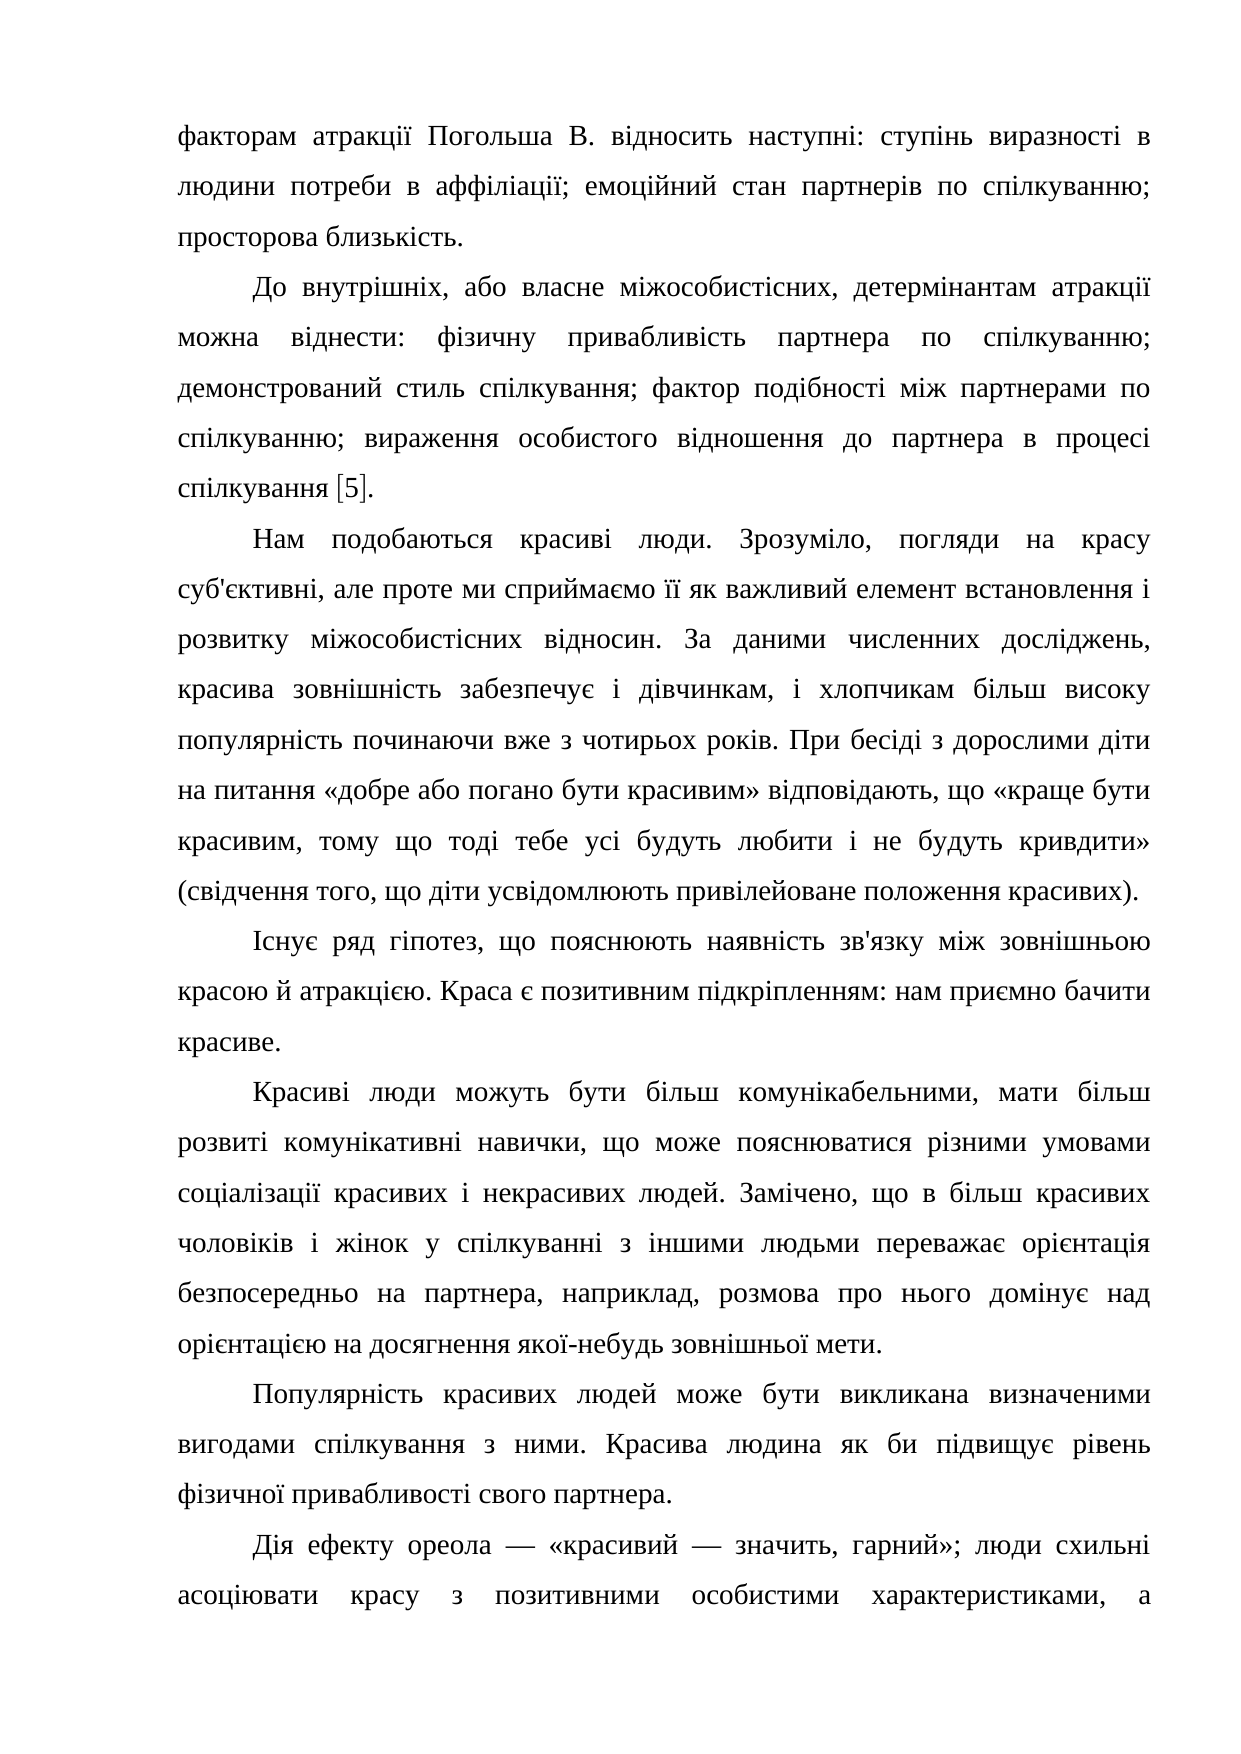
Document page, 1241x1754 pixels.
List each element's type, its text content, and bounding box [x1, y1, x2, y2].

text До внутрішніх, або власне міжособистісних, детермінантам атракції можна віднести: фізичну привабливість партнера по спілкуванню; демонстрований стиль спілкування; фактор подібності між партнерами по спілкуванню; вираження особистого відношення до партнера в процесі спілкування 5. [177, 269, 1152, 504]
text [177, 1527, 1152, 1611]
text Нам подобаються красиві люди. Зрозуміло, погляди на красу суб'єктивні, але проте ми сприймаємо її як важливий елемент встановлення і розвитку міжособистісних відносин. За даними численних досліджень, красива зовнішність забезпечує і дівчинкам, і хлопчикам більш високу популярність починаючи вже з чотирьох років. При бесіді з дорослими діти на питання «добре або погано бути красивим» відповідають, що «краще бути красивим, тому що тоді тебе усі будуть любити і не будуть кривдити» (свідчення того, що діти усвідомлюють привілейоване положення красивих). [177, 521, 1152, 906]
text Красиві люди можуть бути більш комунікабельними, мати більш розвиті комунікативні навички, що може пояснюватися різними умовами соціалізації красивих і некрасивих людей. Замічено, що в більш красивих чоловіків і жінок у спілкуванні з іншими людьми переважає орієнтація безпосередньо на партнера, наприклад, розмова про нього домінує над орієнтацією на досягнення якої-небудь зовнішньої мети. [177, 1074, 1152, 1359]
text Існує ряд гіпотез, що пояснюють наявність зв'язку між зовнішньою красою й атракцією. Краса є позитивним підкріпленням: нам приємно бачити красиве. [177, 923, 1152, 1057]
text Популярність красивих людей може бути викликана визначеними вигодами спілкування з ними. Красива людина як би підвищує рівень фізичної привабливості свого партнера. [177, 1376, 1152, 1510]
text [177, 118, 1152, 252]
